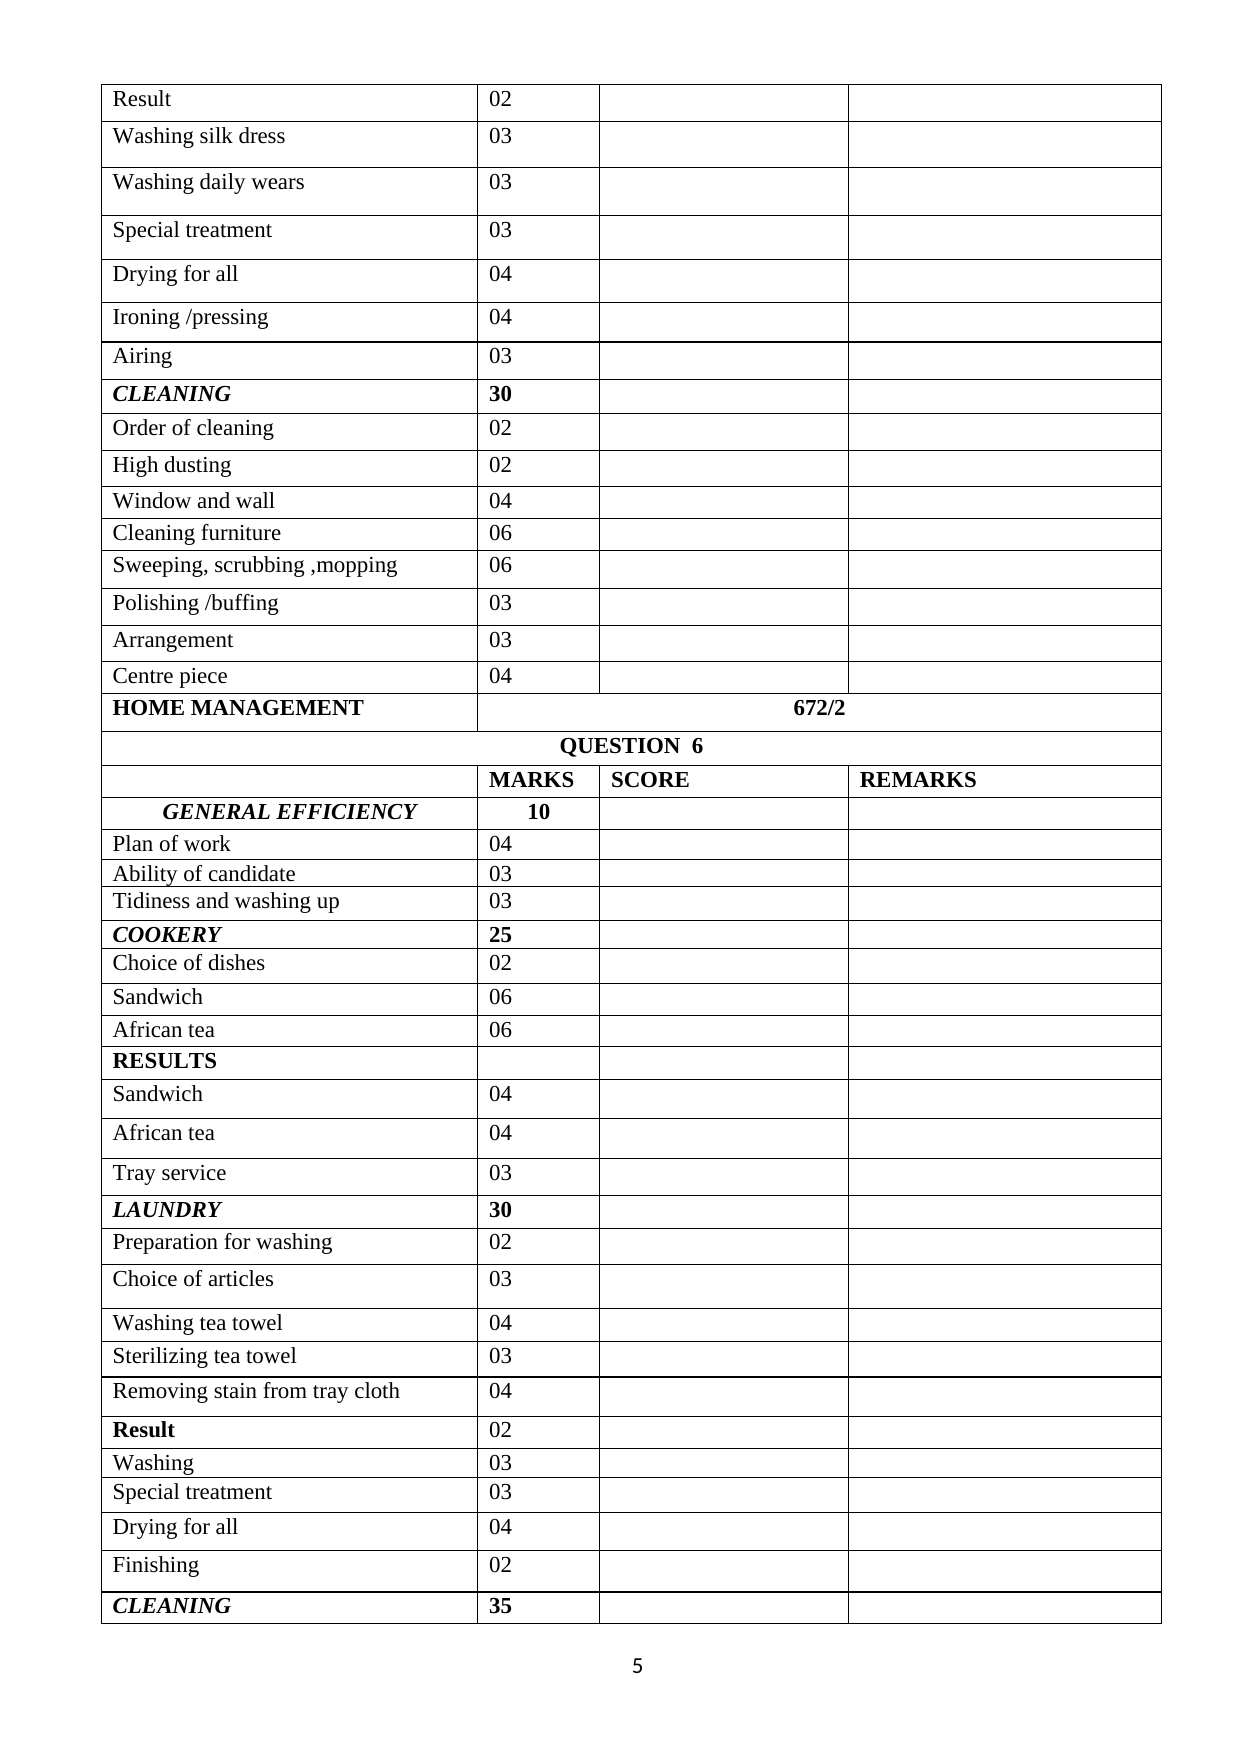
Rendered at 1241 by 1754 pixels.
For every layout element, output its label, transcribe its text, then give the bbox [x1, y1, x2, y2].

table_cell Sandwich [102, 984, 477, 1015]
table_cell Tidiness and washing up [102, 887, 477, 920]
table_cell [600, 1417, 848, 1448]
table_cell Sweeping, scrubbing ,mopping [102, 551, 477, 588]
table_cell [849, 451, 1161, 486]
table_cell 25 [478, 921, 599, 948]
table_cell [849, 1342, 1161, 1376]
table_cell COOKERY [102, 921, 477, 948]
table_cell SCORE [600, 766, 848, 797]
table_cell 03 [478, 1342, 599, 1376]
table_cell Ironing /pressing [102, 303, 477, 341]
table_cell [849, 887, 1161, 920]
table_cell [600, 1265, 848, 1308]
table_cell Drying for all [102, 260, 477, 302]
table_cell 04 [478, 1119, 599, 1158]
table_cell [849, 487, 1161, 518]
table_cell [600, 168, 848, 215]
table_cell Result [102, 85, 477, 121]
table_cell [849, 168, 1161, 215]
table_cell [600, 798, 848, 829]
table_cell [849, 1119, 1161, 1158]
table_cell 03 [478, 216, 599, 259]
table_cell 35 [478, 1593, 599, 1623]
table_cell [849, 1378, 1161, 1416]
table_cell [600, 860, 848, 886]
table_cell Cleaning furniture [102, 519, 477, 550]
table_cell 04 [478, 260, 599, 302]
table_cell Washing daily wears [102, 168, 477, 215]
table_cell 03 [478, 887, 599, 920]
table_cell Ability of candidate [102, 860, 477, 886]
table_cell Order of cleaning [102, 414, 477, 449]
table_cell 02 [478, 414, 599, 449]
table_cell [849, 949, 1161, 982]
table_cell [600, 1478, 848, 1512]
table_cell [600, 589, 848, 625]
table_cell [849, 1449, 1161, 1477]
table_cell [849, 1265, 1161, 1308]
table_cell 04 [478, 1513, 599, 1549]
table_cell [102, 766, 477, 797]
table_cell 672/2 [478, 694, 1161, 731]
table_cell [600, 1159, 848, 1195]
table_cell Result [102, 1417, 477, 1448]
table_cell High dusting [102, 451, 477, 486]
table_cell 02 [478, 949, 599, 982]
table_cell [849, 343, 1161, 378]
table_cell 02 [478, 1417, 599, 1448]
table_cell [600, 85, 848, 121]
table_cell Tray service [102, 1159, 477, 1195]
table_cell [849, 1309, 1161, 1341]
table_cell 10 [478, 798, 599, 829]
table_cell [600, 1119, 848, 1158]
table_cell [600, 921, 848, 948]
table_cell [600, 626, 848, 661]
table_cell 04 [478, 1080, 599, 1118]
table_cell Washing silk dress [102, 122, 477, 167]
table_cell African tea [102, 1016, 477, 1046]
table_cell [849, 860, 1161, 886]
table_cell [600, 551, 848, 588]
table_cell [849, 984, 1161, 1015]
table_cell [600, 451, 848, 486]
table_cell 03 [478, 343, 599, 378]
table_cell 03 [478, 589, 599, 625]
table_cell Plan of work [102, 830, 477, 859]
table_cell [849, 1016, 1161, 1046]
table_cell GENERAL EFFICIENCY [102, 798, 477, 829]
table_cell Sterilizing tea towel [102, 1342, 477, 1376]
table_cell [600, 260, 848, 302]
table_cell [849, 1478, 1161, 1512]
table_cell [600, 414, 848, 449]
table_cell [600, 1080, 848, 1118]
table_cell Preparation for washing [102, 1229, 477, 1264]
table_cell Arrangement [102, 626, 477, 661]
table_cell LAUNDRY [102, 1196, 477, 1227]
table_cell 03 [478, 860, 599, 886]
table_cell [600, 1196, 848, 1227]
table_cell 04 [478, 830, 599, 859]
table_cell [600, 1449, 848, 1477]
table_cell [849, 589, 1161, 625]
table_cell [849, 260, 1161, 302]
table_cell 03 [478, 1265, 599, 1308]
table_cell Centre piece [102, 662, 477, 693]
table_cell 02 [478, 85, 599, 121]
table_cell [600, 343, 848, 378]
table_cell [600, 519, 848, 550]
table_cell 04 [478, 303, 599, 341]
table_cell 30 [478, 1196, 599, 1227]
table_cell [849, 1080, 1161, 1118]
table_cell [849, 1593, 1161, 1623]
table_cell 06 [478, 984, 599, 1015]
table_cell [849, 1047, 1161, 1079]
table_cell CLEANING [102, 380, 477, 413]
table_cell Airing [102, 343, 477, 378]
table_cell Polishing /buffing [102, 589, 477, 625]
table_cell [849, 380, 1161, 413]
table_cell 02 [478, 1229, 599, 1264]
table_cell Choice of dishes [102, 949, 477, 982]
table_cell [849, 414, 1161, 449]
table_cell 04 [478, 662, 599, 693]
table_cell [600, 1378, 848, 1416]
table_cell [849, 1196, 1161, 1227]
table_cell [849, 921, 1161, 948]
table_cell [600, 662, 848, 693]
table_cell Special treatment [102, 1478, 477, 1512]
table_cell [600, 1342, 848, 1376]
table_cell Sandwich [102, 1080, 477, 1118]
table_cell [849, 830, 1161, 859]
table_cell Window and wall [102, 487, 477, 518]
table_cell [849, 1551, 1161, 1591]
table_cell RESULTS [102, 1047, 477, 1079]
table_cell 04 [478, 487, 599, 518]
table_cell 06 [478, 551, 599, 588]
table_cell [600, 984, 848, 1015]
table_cell [849, 798, 1161, 829]
table_cell [849, 1159, 1161, 1195]
table_cell [600, 830, 848, 859]
table_cell Washing [102, 1449, 477, 1477]
table_cell 06 [478, 1016, 599, 1046]
table_cell [600, 1309, 848, 1341]
table_cell 02 [478, 451, 599, 486]
table_cell [849, 662, 1161, 693]
table_cell REMARKS [849, 766, 1161, 797]
table_cell 30 [478, 380, 599, 413]
table_cell [600, 1229, 848, 1264]
table_cell [600, 216, 848, 259]
table_cell [849, 303, 1161, 341]
table_cell [600, 122, 848, 167]
table_cell [478, 1047, 599, 1079]
table_cell [600, 380, 848, 413]
table_cell [600, 1047, 848, 1079]
table_cell [600, 1551, 848, 1591]
table_cell [600, 487, 848, 518]
table_cell 02 [478, 1551, 599, 1591]
table_cell 04 [478, 1378, 599, 1416]
table_cell Choice of articles [102, 1265, 477, 1308]
table_cell 06 [478, 519, 599, 550]
table_cell [849, 519, 1161, 550]
table_cell [849, 551, 1161, 588]
table_cell Finishing [102, 1551, 477, 1591]
table_cell Washing tea towel [102, 1309, 477, 1341]
table_cell [600, 949, 848, 982]
table_cell [849, 626, 1161, 661]
table_cell 03 [478, 1478, 599, 1512]
table_cell QUESTION 6 [102, 732, 1161, 765]
table_cell African tea [102, 1119, 477, 1158]
table_cell [600, 1016, 848, 1046]
table_cell [849, 1229, 1161, 1264]
table_cell 03 [478, 1449, 599, 1477]
table_cell HOME MANAGEMENT [102, 694, 477, 731]
table_cell 03 [478, 1159, 599, 1195]
table_cell [849, 1417, 1161, 1448]
table_cell [600, 1513, 848, 1549]
table_cell 03 [478, 168, 599, 215]
table_cell [849, 216, 1161, 259]
table_cell Special treatment [102, 216, 477, 259]
table_cell [849, 85, 1161, 121]
table_cell Removing stain from tray cloth [102, 1378, 477, 1416]
table_cell [849, 122, 1161, 167]
table_cell [600, 887, 848, 920]
table_cell [600, 303, 848, 341]
table_cell 03 [478, 122, 599, 167]
table_cell 03 [478, 626, 599, 661]
table_cell [849, 1513, 1161, 1549]
table_cell CLEANING [102, 1593, 477, 1623]
table_cell [600, 1593, 848, 1623]
table_cell 04 [478, 1309, 599, 1341]
table_cell MARKS [478, 766, 599, 797]
table_cell Drying for all [102, 1513, 477, 1549]
